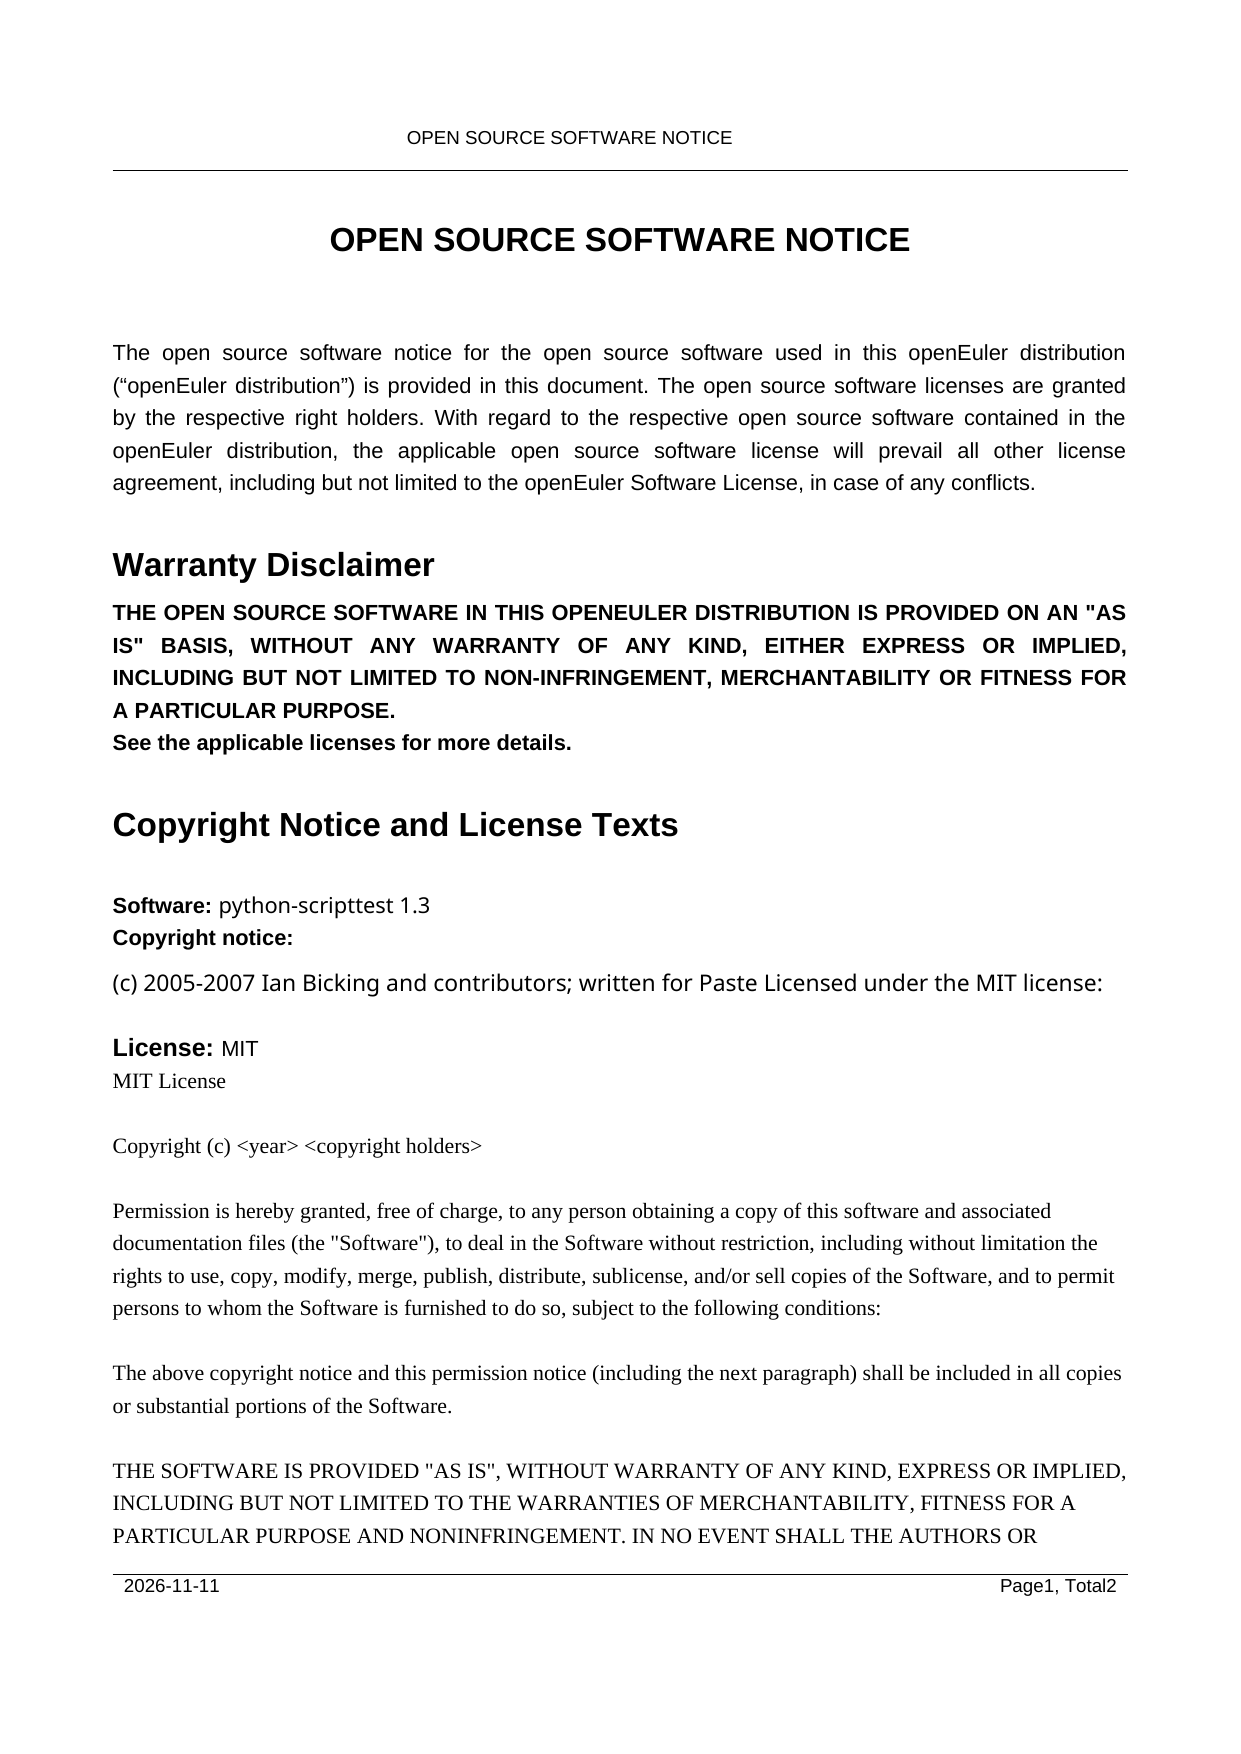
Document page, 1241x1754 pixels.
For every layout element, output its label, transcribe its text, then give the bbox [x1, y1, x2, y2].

text The open source software notice for the open source software used in this openEuler distribution (“openEuler distribution”) is provided in this document. The open source software licenses are granted by the respective right holders. With regard to the respective open source software contained in the openEuler distribution, the applicable open source software license will prevail all other license agreement, including but not limited to the openEuler Software License, in case of any conflicts. [112, 336, 1128, 499]
text (c) 2005-2007 Ian Bicking and contributors; written for Paste Licensed under the MIT license: [112, 966, 1128, 1031]
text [112, 1064, 1128, 1551]
text Copyright Notice and License Texts [112, 791, 1128, 856]
text License: MIT [112, 1031, 1128, 1064]
text Copyright notice: [112, 921, 1128, 954]
text THE OPEN SOURCE SOFTWARE IN THIS OPENEULER DISTRIBUTION IS PROVIDED ON AN "AS IS" BASIS, WITHOUT ANY WARRANTY OF ANY KIND, EITHER EXPRESS OR IMPLIED, INCLUDING BUT NOT LIMITED TO NON-INFRINGEMENT, MERCHANTABILITY OR FITNESS FOR A PARTICULAR PURPOSE. See the applicable licenses for more details. [112, 596, 1128, 759]
text OPEN SOURCE SOFTWARE NOTICE [112, 206, 1128, 271]
text Warranty Disclaimer [112, 531, 1128, 596]
title Software: python-scripttest 1.3 [112, 889, 1128, 921]
